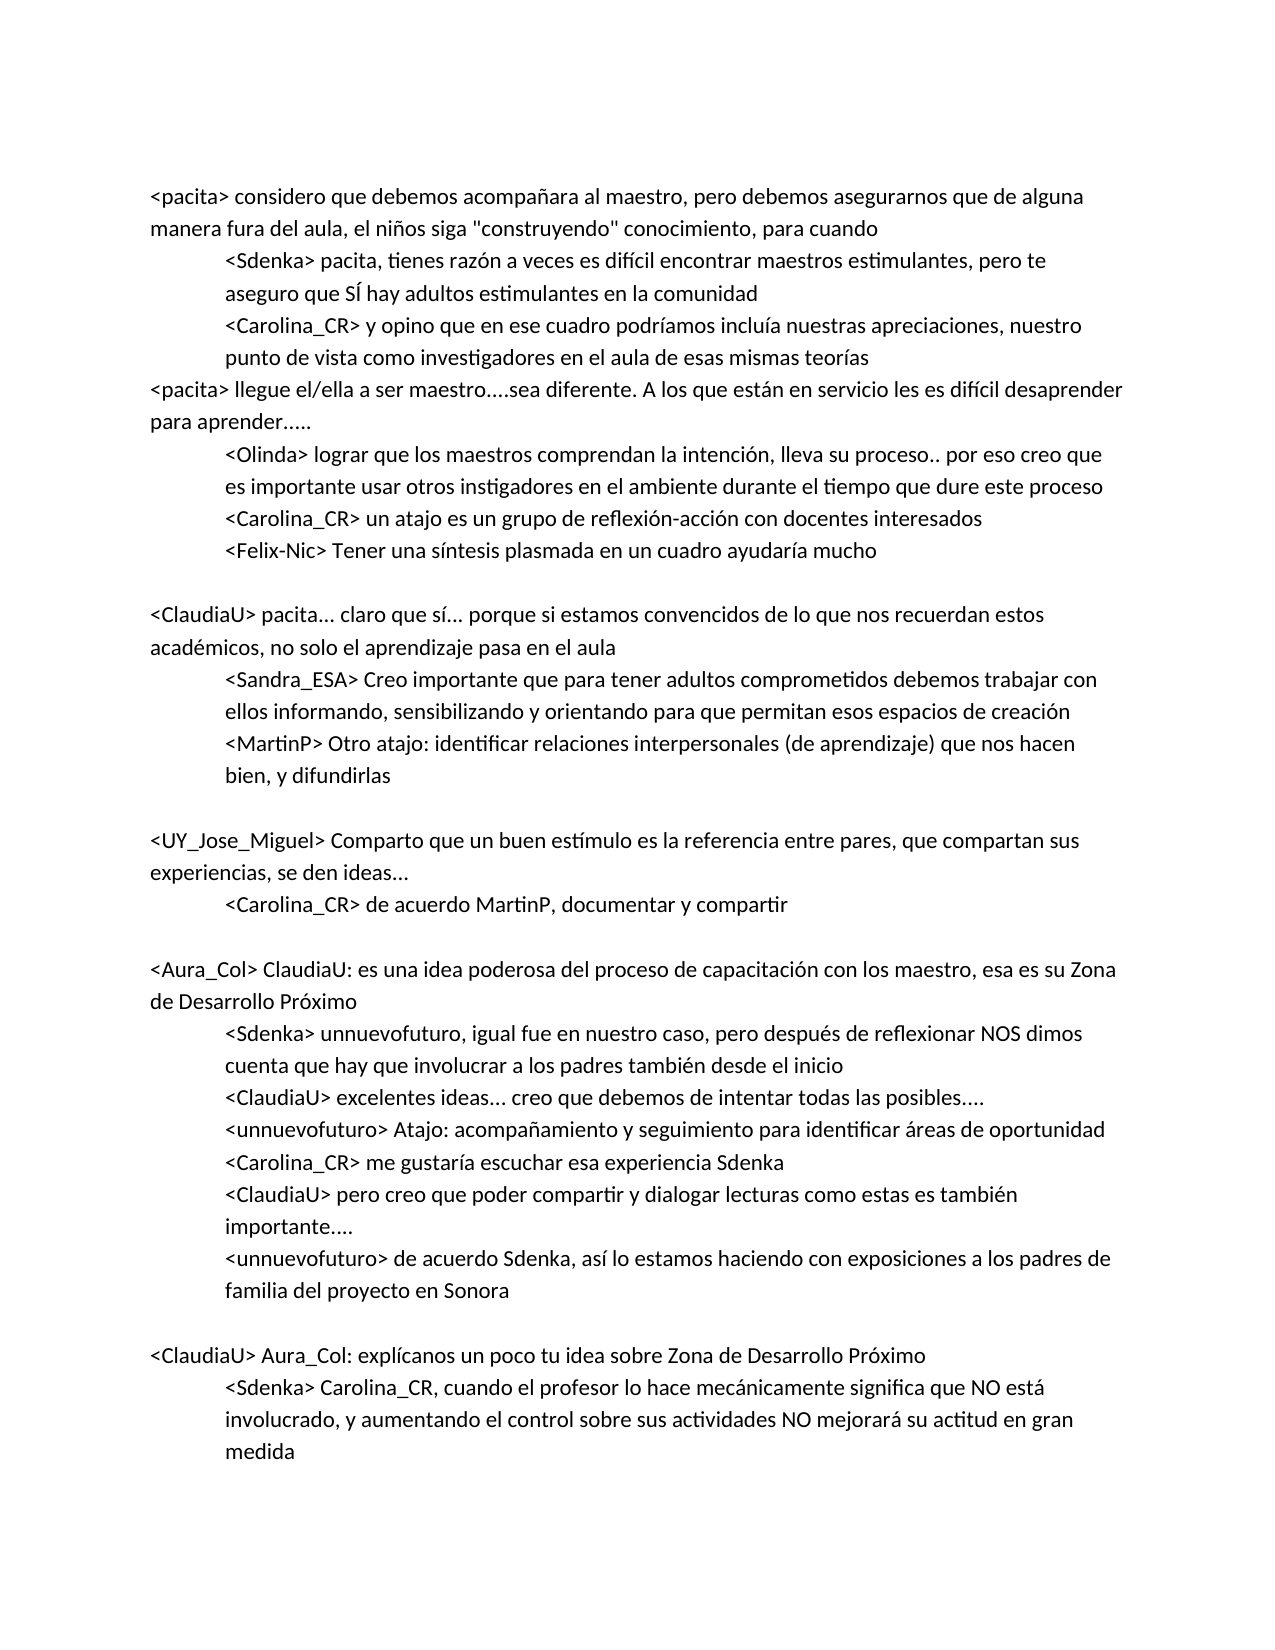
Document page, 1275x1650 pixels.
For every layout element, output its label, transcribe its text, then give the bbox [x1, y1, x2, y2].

text <Olinda> lograr que los maestros comprendan la intención, lleva su proceso.. por eso creo que es importante usar otros instigadores en el ambiente durante el tiempo que dure este proceso [225, 440, 1125, 500]
text <Felix-Nic> Tener una síntesis plasmada en un cuadro ayudaría mucho [225, 536, 1125, 564]
text <MartinP> Otro atajo: identificar relaciones interpersonales (de aprendizaje) que nos hacen bien, y difundirlas [225, 729, 1125, 789]
text <Carolina_CR> me gustaría escuchar esa experiencia Sdenka [225, 1148, 1125, 1176]
text <pacita> llegue el/ella a ser maestro....sea diferente. A los que están en servicio les es difícil desaprender para aprender..... [150, 375, 1125, 436]
text <ClaudiaU> excelentes ideas... creo que debemos de intentar todas las posibles.... [225, 1083, 1125, 1111]
text <Sdenka> unnuevofuturo, igual fue en nuestro caso, pero después de reflexionar NOS dimos cuenta que hay que involucrar a los padres también desde el inicio [225, 1019, 1125, 1079]
text <ClaudiaU> pacita... claro que sí... porque si estamos convencidos de lo que nos recuerdan estos académicos, no solo el aprendizaje pasa en el aula [150, 601, 1125, 661]
text <unnuevofuturo> de acuerdo Sdenka, así lo estamos haciendo con exposiciones a los padres de familia del proyecto en Sonora [225, 1244, 1125, 1304]
text <Sdenka> Carolina_CR, cuando el profesor lo hace mecánicamente significa que NO está involucrado, y aumentando el control sobre sus actividades NO mejorará su actitud en gran medida [225, 1373, 1125, 1466]
text <Sdenka> pacita, tienes razón a veces es difícil encontrar maestros estimulantes, pero te aseguro que SÍ hay adultos estimulantes en la comunidad [225, 247, 1125, 307]
text <Carolina_CR> un atajo es un grupo de reflexión-acción con docentes interesados [225, 504, 1125, 532]
text <ClaudiaU> Aura_Col: explícanos un poco tu idea sobre Zona de Desarrollo Próximo [150, 1341, 1125, 1369]
text <unnuevofuturo> Atajo: acompañamiento y seguimiento para identificar áreas de oportunidad [225, 1116, 1125, 1144]
text <Carolina_CR> de acuerdo MartinP, documentar y compartir [150, 890, 1125, 918]
text <pacita> considero que debemos acompañara al maestro, pero debemos asegurarnos que de alguna manera fura del aula, el niños siga "construyendo" conocimiento, para cuando [150, 182, 1125, 242]
text <ClaudiaU> pero creo que poder compartir y dialogar lecturas como estas es también importante.... [225, 1180, 1125, 1240]
text <Sandra_ESA> Creo importante que para tener adultos comprometidos debemos trabajar con ellos informando, sensibilizando y orientando para que permitan esos espacios de creación [225, 665, 1125, 725]
text <Aura_Col> ClaudiaU: es una idea poderosa del proceso de capacitación con los maestro, esa es su Zona de Desarrollo Próximo [150, 955, 1125, 1015]
text <Carolina_CR> y opino que en ese cuadro podríamos incluía nuestras apreciaciones, nuestro punto de vista como investigadores en el aula de esas mismas teorías [225, 311, 1125, 371]
text <UY_Jose_Miguel> Comparto que un buen estímulo es la referencia entre pares, que compartan sus experiencias, se den ideas... [150, 826, 1125, 886]
